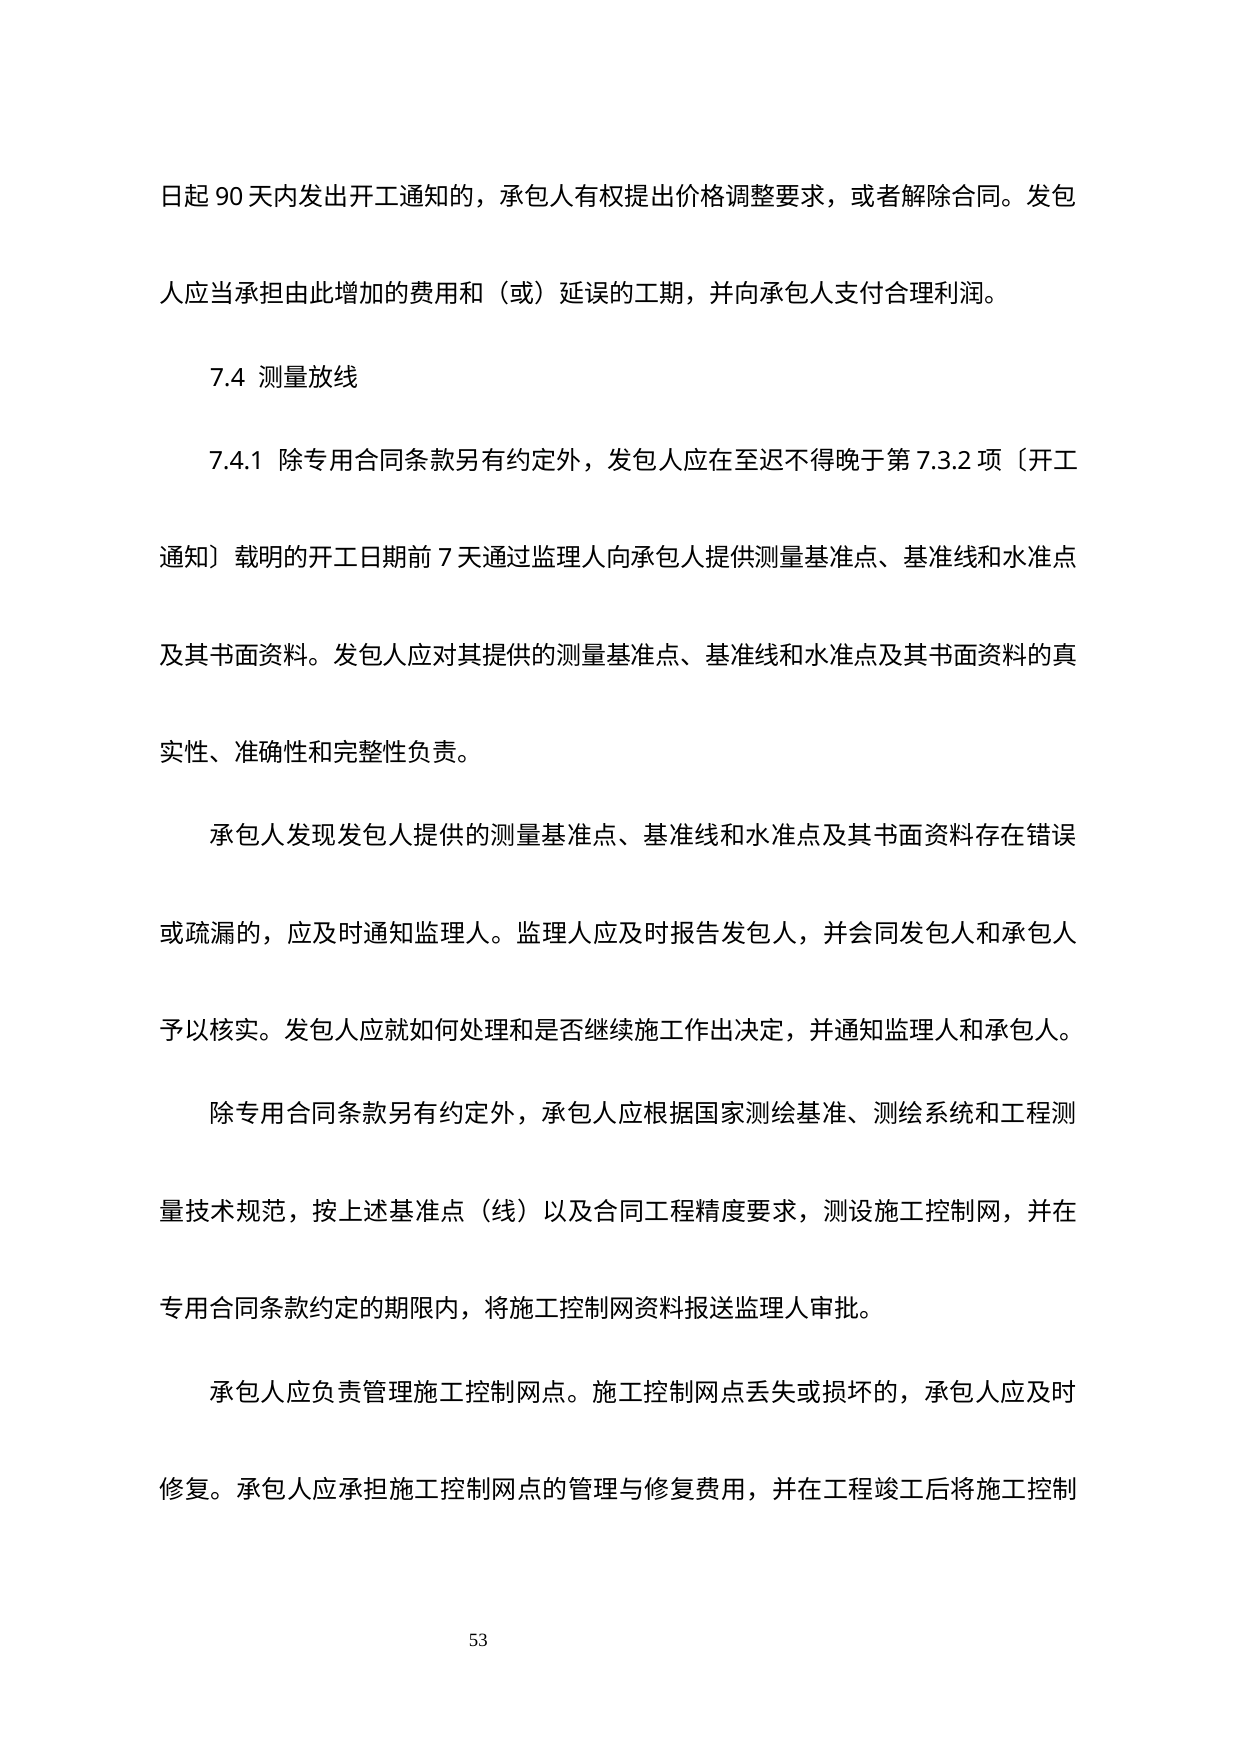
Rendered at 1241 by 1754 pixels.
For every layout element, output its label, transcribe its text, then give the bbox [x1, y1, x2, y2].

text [159, 162, 1078, 324]
text 除专用合同条款另有约定外，承包人应根据国家测绘基准、测绘系统和工程测量技术规范，按上述基准点（线）以及合同工程精度要求，测设施工控制网，并在专用合同条款约定的期限内，将施工控制网资料报送监理人审批。 [159, 1079, 1078, 1339]
text 承包人发现发包人提供的测量基准点、基准线和水准点及其书面资料存在错误或疏漏的，应及时通知监理人。监理人应及时报告发包人，并会同发包人和承包人予以核实。发包人应就如何处理和是否继续施工作出决定，并通知监理人和承包人。 [159, 801, 1078, 1061]
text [159, 1358, 1078, 1520]
text 7.4.1 除专用合同条款另有约定外，发包人应在至迟不得晚于第7.3.2项〔开工通知〕载明的开工日期前7天通过监理人向承包人提供测量基准点、基准线和水准点及其书面资料。发包人应对其提供的测量基准点、基准线和水准点及其书面资料的真实性、准确性和完整性负责。 [159, 426, 1078, 783]
text 7.4 测量放线 [159, 343, 1078, 408]
